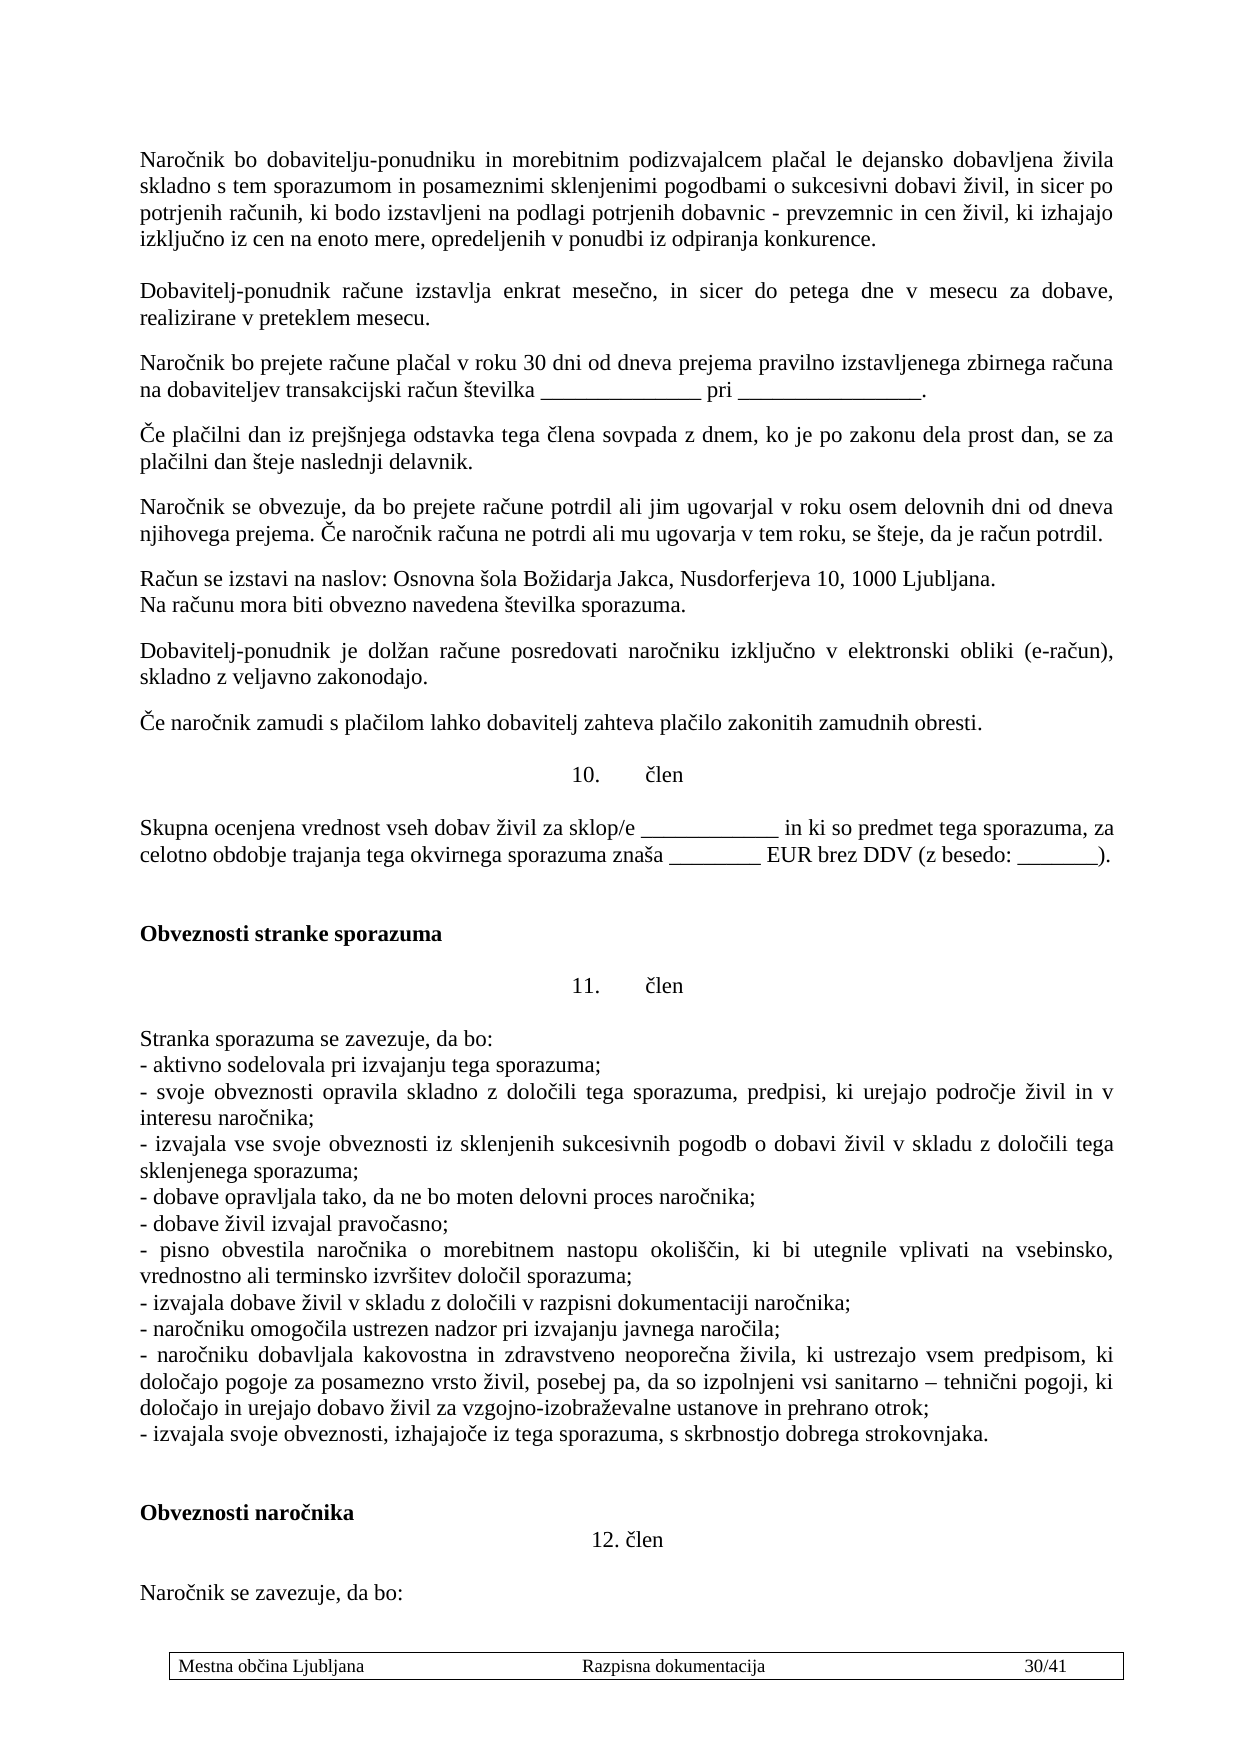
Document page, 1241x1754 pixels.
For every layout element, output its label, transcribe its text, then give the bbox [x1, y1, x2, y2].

text - izvajala svoje obveznosti, izhajajoče iz tega sporazuma, s skrbnostjo dobrega strokovnjaka. [139, 1420, 1115, 1447]
text Skupna ocenjena vrednost vseh dobav živil za sklop/e ____________ in ki so predmet tega sporazuma, za celotno obdobje trajanja tega okvirnega sporazuma znaša ________ EUR brez DDV (z besedo: _______). [139, 814, 1115, 867]
text - dobave živil izvajal pravočasno; [139, 1209, 1115, 1236]
text Dobavitelj-ponudnik račune izstavlja enkrat mesečno, in sicer do petega dne v mesecu za dobave, realizirane v preteklem mesecu. [139, 278, 1115, 330]
text 12. člen [139, 1526, 1115, 1552]
text Dobavitelj-ponudnik je dolžan račune posredovati naročniku izključno v elektronski obliki (e-račun), skladno z veljavno zakonodajo. [139, 637, 1115, 690]
text - pisno obvestila naročnika o morebitnem nastopu okoliščin, ki bi utegnile vplivati na vsebinsko, vrednostno ali terminsko izvršitev določil sporazuma; [139, 1236, 1115, 1289]
text 10. člen [139, 735, 1115, 788]
text Obveznosti stranke sporazuma [139, 920, 1115, 946]
list Naročnik se zavezuje, da bo: [139, 1578, 1115, 1605]
text Stranka sporazuma se zavezuje, da bo: [139, 1025, 1115, 1051]
text - naročniku dobavljala kakovostna in zdravstveno neoporečna živila, ki ustrezajo vsem predpisom, ki določajo pogoje za posamezno vrsto živil, posebej pa, da so izpolnjeni vsi sanitarno – tehnični pogoji, ki določajo in urejajo dobavo živil za vzgojno-izobraževalne ustanove in prehrano otrok; [139, 1341, 1115, 1420]
text Naročnik bo dobavitelju-ponudniku in morebitnim podizvajalcem plačal le dejansko dobavljena živila skladno s tem sporazumom in posameznimi sklenjenimi pogodbami o sukcesivni dobavi živil, in sicer po potrjenih računih, ki bodo izstavljeni na podlagi potrjenih dobavnic - prevzemnic in cen živil, ki izhajajo izključno iz cen na enoto mere, opredeljenih v ponudbi iz odpiranja konkurence. [139, 146, 1115, 251]
text - izvajala vse svoje obveznosti iz sklenjenih sukcesivnih pogodb o dobavi živil v skladu z določili tega sklenjenega sporazuma; [139, 1131, 1115, 1183]
list Obveznosti naročnika [139, 1499, 1115, 1526]
text Če naročnik zamudi s plačilom lahko dobavitelj zahteva plačilo zakonitih zamudnih obresti. [139, 709, 1115, 735]
text Na računu mora biti obvezno navedena številka sporazuma. [139, 591, 1115, 618]
text - izvajala dobave živil v skladu z določili v razpisni dokumentaciji naročnika; [139, 1289, 1115, 1315]
text - svoje obveznosti opravila skladno z določili tega sporazuma, predpisi, ki urejajo področje živil in v interesu naročnika; [139, 1078, 1115, 1131]
text - aktivno sodelovala pri izvajanju tega sporazuma; [139, 1051, 1115, 1078]
text Račun se izstavi na naslov: Osnovna šola Božidarja Jakca, Nusdorferjeva 10, 1000 Ljubljana. [139, 565, 1115, 591]
text - naročniku omogočila ustrezen nadzor pri izvajanju javnega naročila; [139, 1315, 1115, 1341]
text Če plačilni dan iz prejšnjega odstavka tega člena sovpada z dnem, ko je po zakonu dela prost dan, se za plačilni dan šteje naslednji delavnik. [139, 421, 1115, 474]
text - dobave opravljala tako, da ne bo moten delovni proces naročnika; [139, 1183, 1115, 1209]
text Naročnik bo prejete račune plačal v roku 30 dni od dneva prejema pravilno izstavljenega zbirnega računa na dobaviteljev transakcijski račun številka ______________ pri ________________. [139, 349, 1115, 402]
text Naročnik se obvezuje, da bo prejete račune potrdil ali jim ugovarjal v roku osem delovnih dni od dneva njihovega prejema. Če naročnik računa ne potrdi ali mu ugovarja v tem roku, se šteje, da je račun potrdil. [139, 493, 1115, 546]
text 11. člen [139, 972, 1115, 999]
